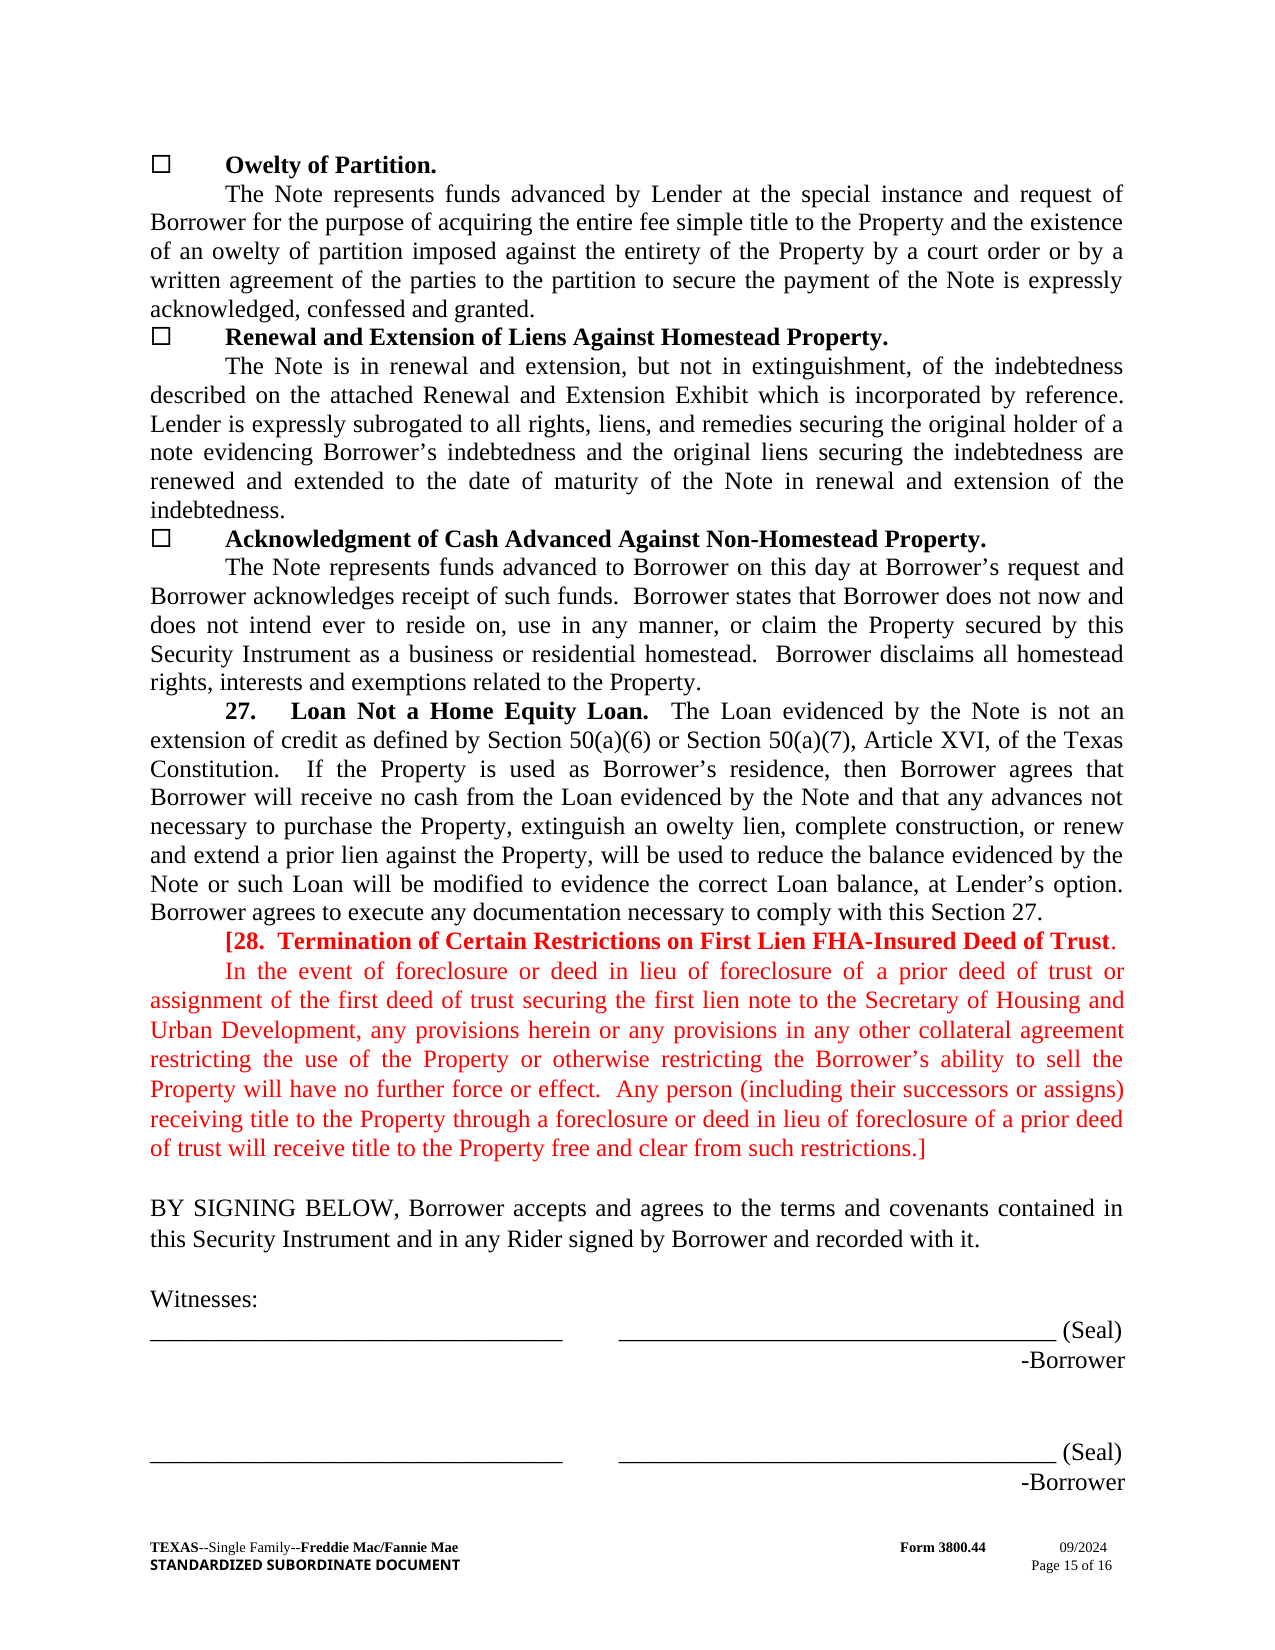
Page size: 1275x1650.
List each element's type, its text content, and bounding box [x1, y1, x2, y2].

text -Borrower [150, 1345, 1125, 1374]
text The Note is in renewal and extension, but not in extinguishment, of the indebtedness described on the attached Renewal and Extension Exhibit which is incorporated by reference. Lender is expressly subrogated to all rights, liens, and remedies securing the original holder of a note evidencing Borrower’s indebtedness and the original liens securing the indebtedness are renewed and extended to the date of maturity of the Note in renewal and extension of the indebtedness. [150, 351, 1125, 524]
text -Borrower [150, 1467, 1125, 1496]
text The Note represents funds advanced by Lender at the special instance and request of Borrower for the purpose of acquiring the entire fee simple title to the Property and the existence of an owelty of partition imposed against the entirety of the Property by a court order or by a written agreement of the parties to the partition to secure the payment of the Note is expressly acknowledged, confessed and granted. [150, 179, 1125, 322]
text Witnesses: [150, 1284, 1125, 1313]
text Acknowledgment of Cash Advanced Against Non-Homestead Property. [150, 524, 1125, 552]
text Owelty of Partition. [150, 150, 1125, 179]
text _________________________________ ___________________________________ (Seal) [150, 1437, 1125, 1465]
text BY SIGNING BELOW, Borrower accepts and agrees to the terms and covenants contained in this Security Instrument and in any Rider signed by Borrower and recorded with it. [150, 1193, 1125, 1252]
text The Note represents funds advanced to Borrower on this day at Borrower’s request and Borrower acknowledges receipt of such funds. Borrower states that Borrower does not now and does not intend ever to reside on, use in any manner, or claim the Property secured by this Security Instrument as a business or residential homestead. Borrower disclaims all homestead rights, interests and exemptions related to the Property. [150, 552, 1125, 696]
text In the event of foreclosure or deed in lieu of foreclosure of a prior deed of trust or assignment of the first deed of trust securing the first lien note to the Secretary of Housing and Urban Development, any provisions herein or any provisions in any other collateral agreement restricting the use of the Property or otherwise restricting the Borrower’s ability to sell the Property will have no further force or effect. Any person (including their successors or assigns) receiving title to the Property through a foreclosure or deed in lieu of foreclosure of a prior deed of trust will receive title to the Property free and clear from such restrictions.] [150, 956, 1125, 1162]
text [28. Termination of Certain Restrictions on First Lien FHA-Insured Deed of Trust. [150, 926, 1125, 955]
text _________________________________ ___________________________________ (Seal) [150, 1315, 1125, 1344]
text 27. Loan Not a Home Equity Loan. The Loan evidenced by the Note is not an extension of credit as defined by Section 50(a)(6) or Section 50(a)(7), Article XVI, of the Texas Constitution. If the Property is used as Borrower’s residence, then Borrower agrees that Borrower will receive no cash from the Loan evidenced by the Note and that any advances not necessary to purchase the Property, extinguish an owelty lien, complete construction, or renew and extend a prior lien against the Property, will be used to reduce the balance evidenced by the Note or such Loan will be modified to evidence the correct Loan balance, at Lender’s option. Borrower agrees to execute any documentation necessary to comply with this Section 27. [150, 696, 1125, 926]
text Renewal and Extension of Liens Against Homestead Property. [150, 322, 1125, 351]
